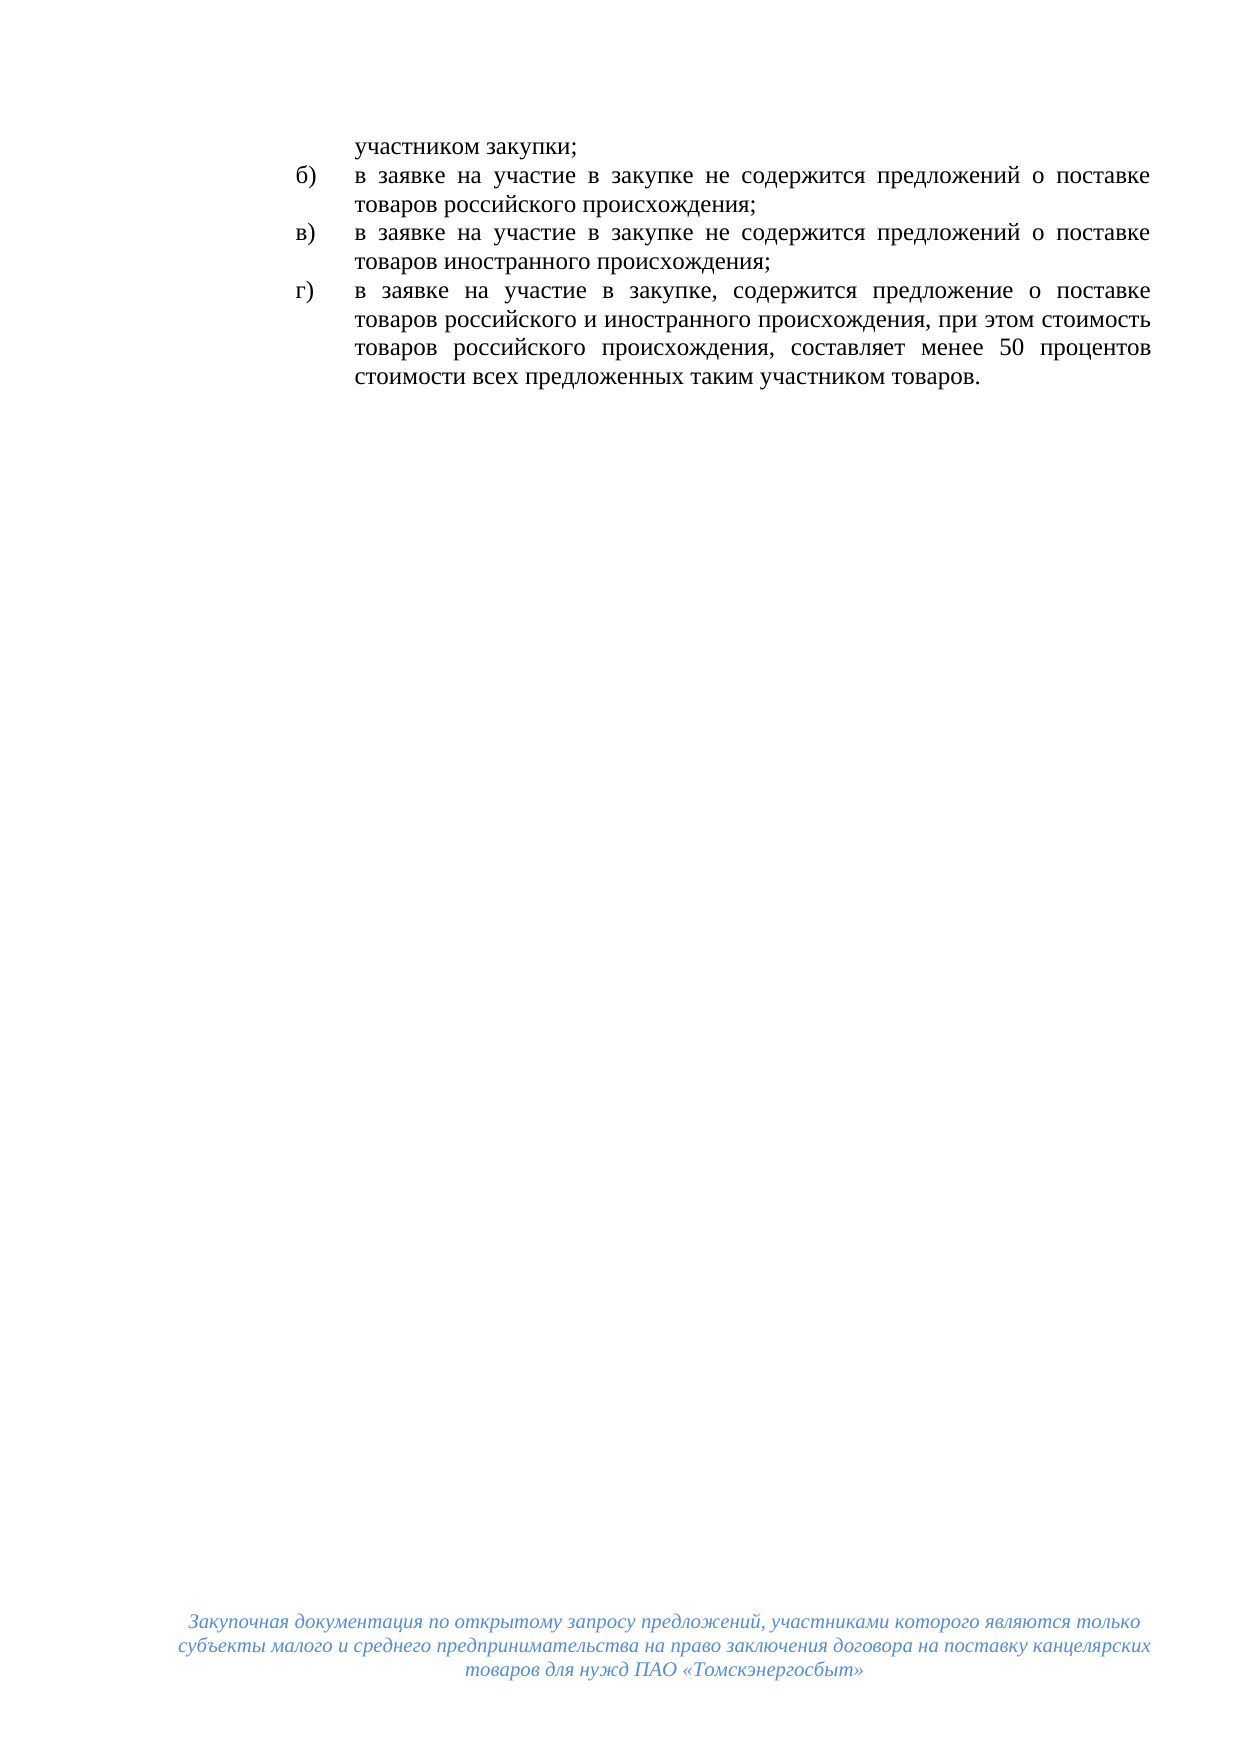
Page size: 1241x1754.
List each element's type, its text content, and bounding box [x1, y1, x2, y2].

list в заявке на участие в закупке не содержится предложений о поставке товаров российского происхождения; [295, 160, 1152, 217]
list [295, 131, 1152, 160]
list в заявке на участие в закупке не содержится предложений о поставке товаров иностранного происхождения; [295, 217, 1152, 275]
list в заявке на участие в закупке, содержится предложение о поставке товаров российского и иностранного происхождения, при этом стоимость товаров российского происхождения, составляет менее 50 процентов стоимости всех предложенных таким участником товаров. [295, 275, 1152, 390]
